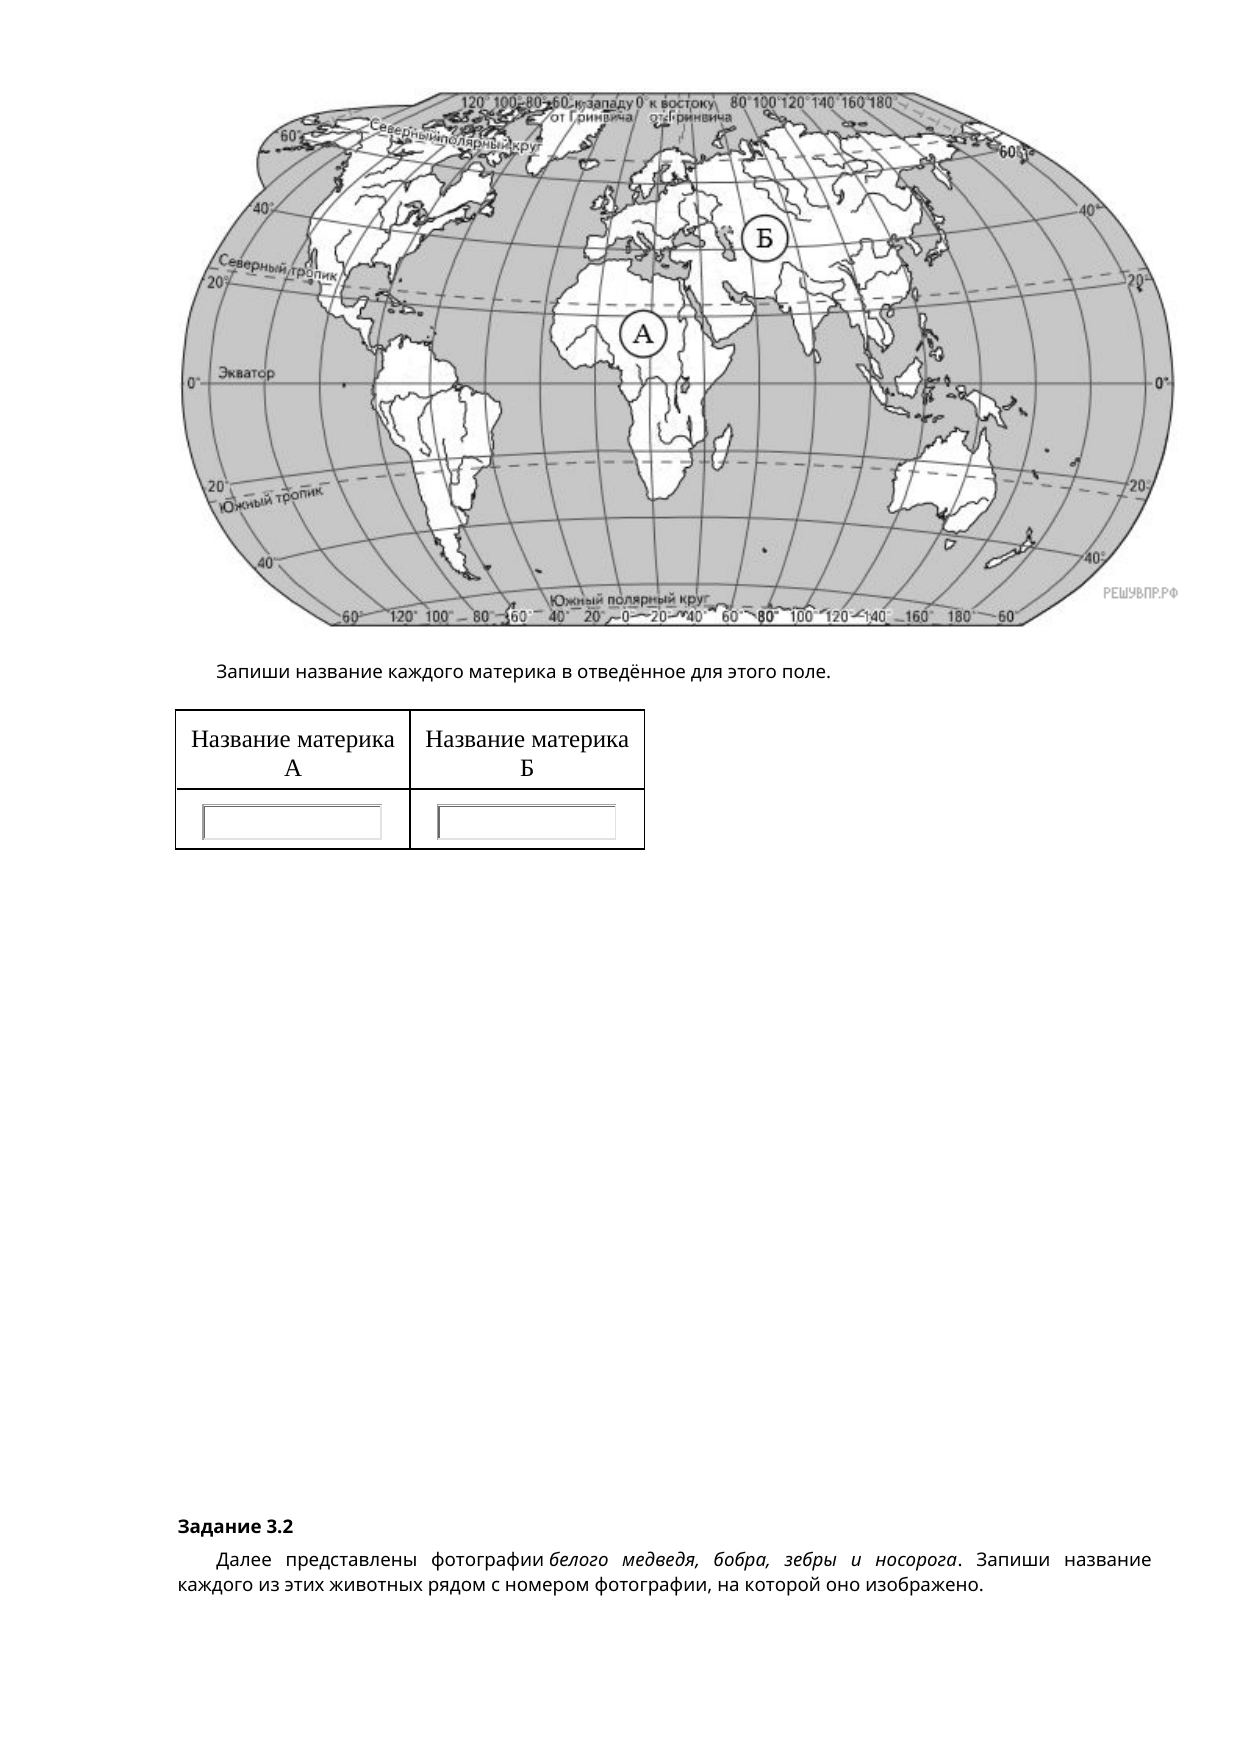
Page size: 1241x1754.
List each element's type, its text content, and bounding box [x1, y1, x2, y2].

table_cell [411, 790, 644, 848]
table_header Название материка А [176, 711, 409, 788]
table_cell [176, 789, 409, 848]
table_header Название материка Б [411, 711, 644, 788]
text Далее представлены фотографии белого медведя, бобра, зебры и носорога. Запиши название каждого из этих животных рядом с номером фотографии, на которой оно изображено. [177, 1546, 1152, 1597]
text Задание 3.2 [177, 1513, 1152, 1538]
text Запиши название каждого материка в отведённое для этого поле. [177, 658, 1152, 683]
picture [177, 88, 1181, 633]
